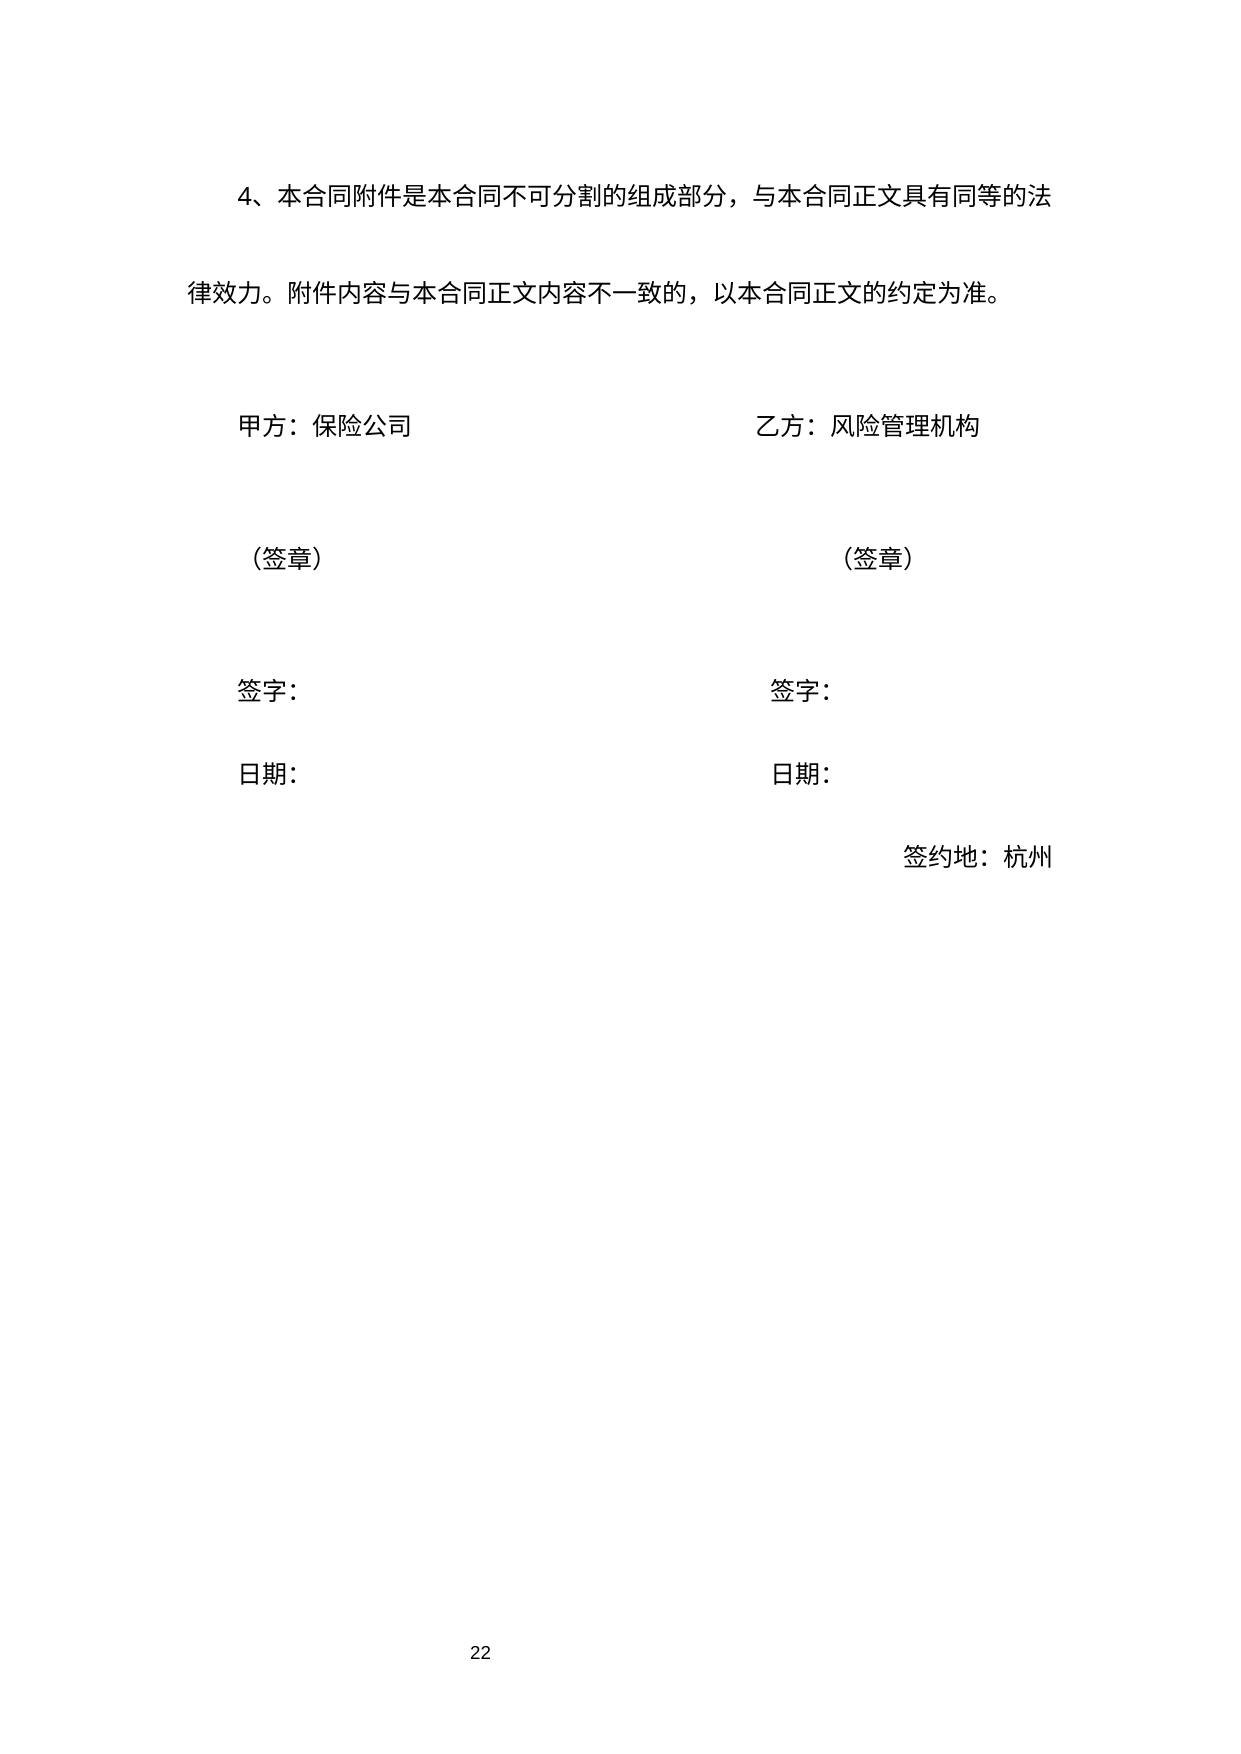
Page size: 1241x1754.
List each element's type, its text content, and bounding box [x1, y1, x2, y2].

text 甲方：保险公司 乙方：风险管理机构 [187, 392, 1053, 457]
text （签章） （签章） [187, 525, 1053, 590]
text 4、本合同附件是本合同不可分割的组成部分，与本合同正文具有同等的法律效力。附件内容与本合同正文内容不一致的，以本合同正文的约定为准。 [187, 162, 1053, 324]
text 签约地：杭州 [187, 823, 1053, 888]
text 签字： 签字： [187, 657, 1053, 722]
text 日期： 日期： [187, 740, 1053, 805]
